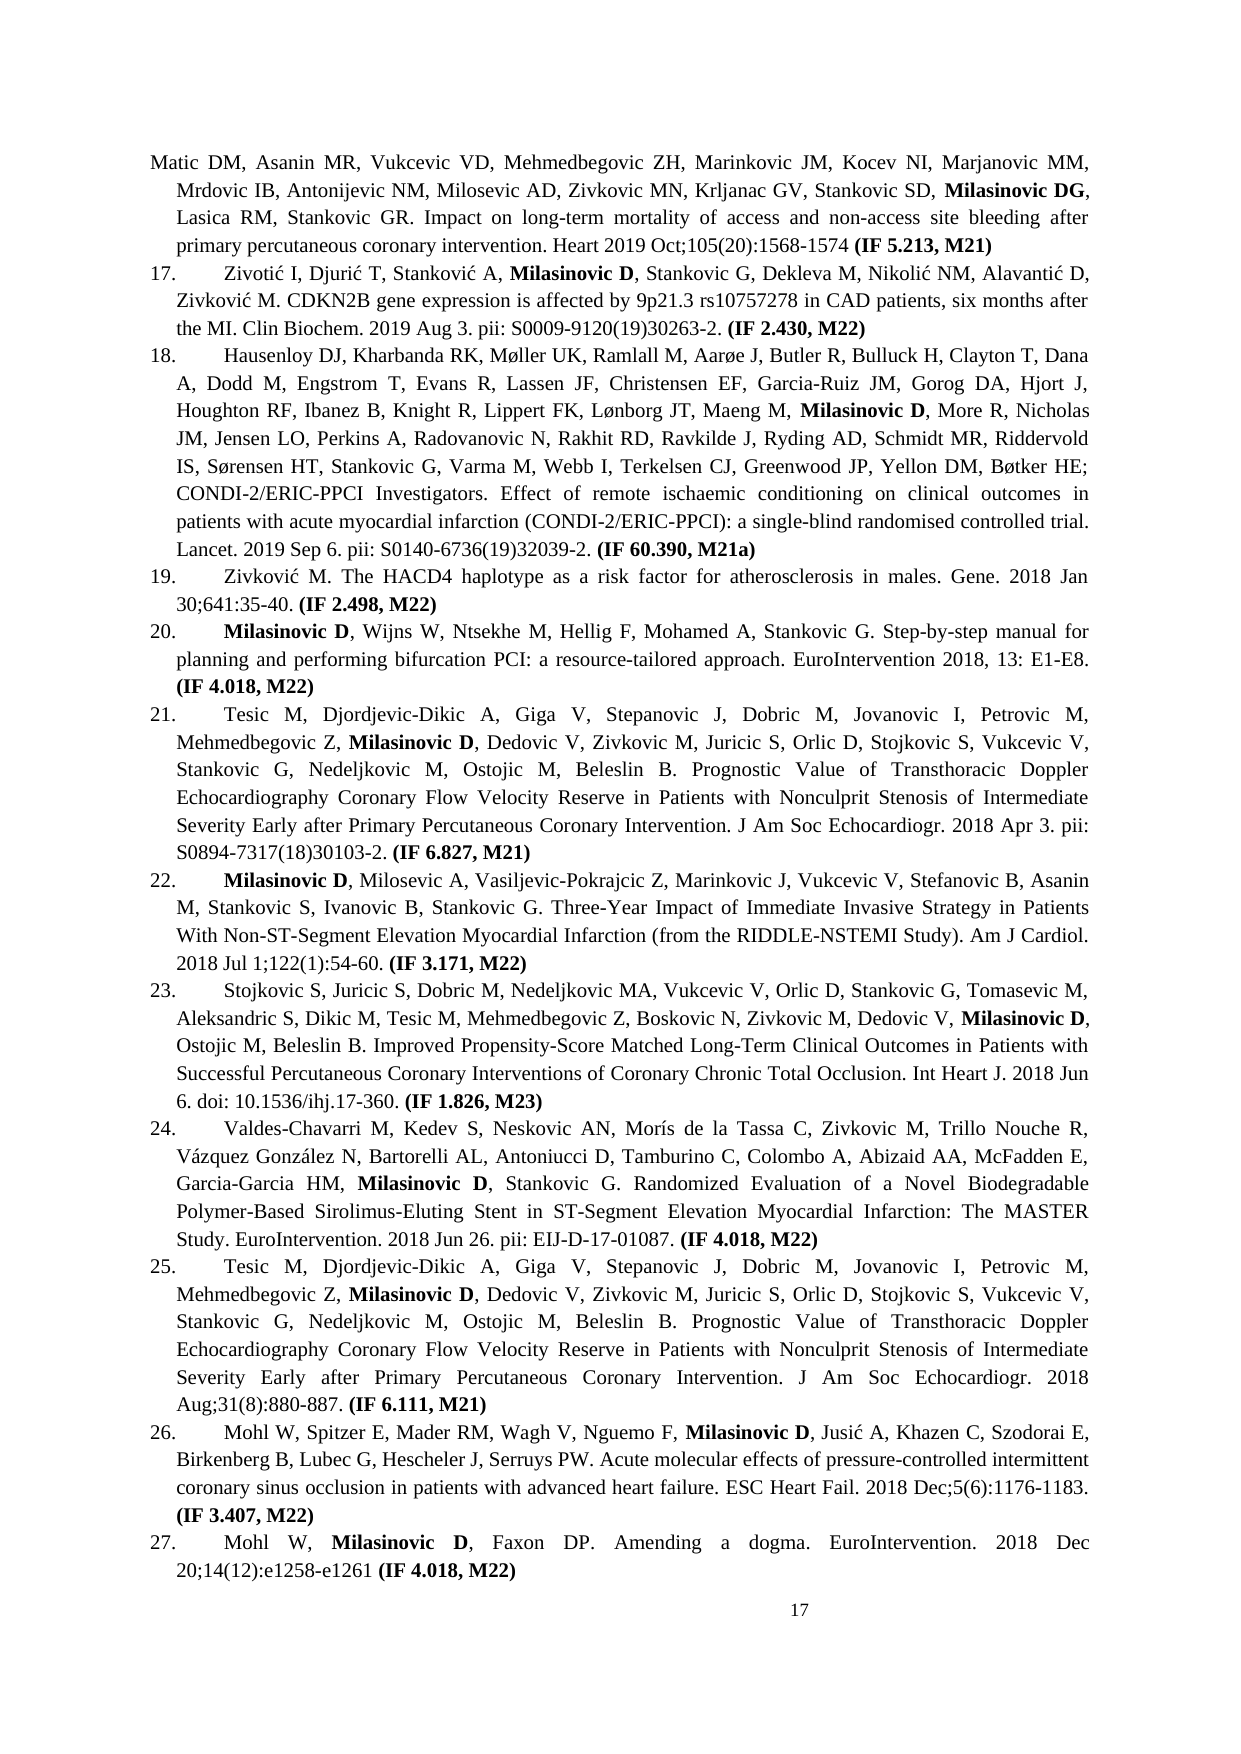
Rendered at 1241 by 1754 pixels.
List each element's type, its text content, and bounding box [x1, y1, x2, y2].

list Stojkovic S, Juricic S, Dobric M, Nedeljkovic MA, Vukcevic V, Orlic D, Stankovic G, Tomasevic M, Aleksandric S, Dikic M, Tesic M, Mehmedbegovic Z, Boskovic N, Zivkovic M, Dedovic V, Milasinovic D, Ostojic M, Beleslin B. Improved Propensity-Score Matched Long-Term Clinical Outcomes in Patients with Successful Percutaneous Coronary Interventions of Coronary Chronic Total Occlusion. Int Heart J. 2018 Jun 6. doi: 10.1536/ihj.17-360. (IF 1.826, M23) [150, 1006, 1090, 1140]
list Milasinovic D, Wijns W, Ntsekhe M, Hellig F, Mohamed A, Stankovic G. Step-by-step manual for planning and performing bifurcation PCI: a resource-tailored approach. EuroIntervention 2018, 13: E1-E8. (IF 4.018, M22) [150, 647, 1090, 726]
list Matic DM, Asanin MR, Vukcevic VD, Mehmedbegovic ZH, Marinkovic JM, Kocev NI, Marjanovic MM, Mrdovic IB, Antonijevic NM, Milosevic AD, Zivkovic MN, Krljanac GV, Stankovic SD, Milasinovic DG, Lasica RM, Stankovic GR. Impact on long-term mortality of access and non-access site bleeding after primary percutaneous coronary intervention. Heart 2019 Oct;105(20):1568-1574 (IF 5.213, M21) [150, 178, 1090, 284]
list Milasinovic D, Milosevic A, Vasiljevic-Pokrajcic Z, Marinkovic J, Vukcevic V, Stefanovic B, Asanin M, Stankovic S, Ivanovic B, Stankovic G. Three-Year Impact of Immediate Invasive Strategy in Patients With Non-ST-Segment Elevation Myocardial Infarction (from the RIDDLE-NSTEMI Study). Am J Cardiol. 2018 Jul 1;122(1):54-60. (IF 3.171, M22) [150, 895, 1090, 1002]
list Zivotić I, Djurić T, Stanković A, Ivančević I, Končar I, Milasinović D, Stanković G, Alavantić D, [150, 150, 1090, 174]
list Zivković M. The HACD4 haplotype as a risk factor for atherosclerosis in males. Gene. 2018 Jan 30;641:35-40. (IF 2.498, M22) [150, 592, 1090, 643]
list Tesic M, Djordjevic-Dikic A, Giga V, Stepanovic J, Dobric M, Jovanovic I, Petrovic M, Mehmedbegovic Z, Milasinovic D, Dedovic V, Zivkovic M, Juricic S, Orlic D, Stojkovic S, Vukcevic V, Stankovic G, Nedeljkovic M, Ostojic M, Beleslin B. Prognostic Value of Transthoracic Doppler Echocardiography Coronary Flow Velocity Reserve in Patients with Nonculprit Stenosis of Intermediate Severity Early after Primary Percutaneous Coronary Intervention. J Am Soc Echocardiogr. 2018 Aug;31(8):880-887. (IF 6.111, M21) [150, 1282, 1090, 1444]
list Zivotić I, Djurić T, Stanković A, Milasinovic D, Stankovic G, Dekleva M, Nikolić NM, Alavantić D, Zivković M. CDKN2B gene expression is affected by 9p21.3 rs10757278 in CAD patients, six months after the MI. Clin Biochem. 2019 Aug 3. pii: S0009-9120(19)30263-2. (IF 2.430, M22) [150, 288, 1090, 367]
list Hausenloy DJ, Kharbanda RK, Møller UK, Ramlall M, Aarøe J, Butler R, Bulluck H, Clayton T, Dana A, Dodd M, Engstrom T, Evans R, Lassen JF, Christensen EF, Garcia-Ruiz JM, Gorog DA, Hjort J, Houghton RF, Ibanez B, Knight R, Lippert FK, Lønborg JT, Maeng M, Milasinovic D, More R, Nicholas JM, Jensen LO, Perkins A, Radovanovic N, Rakhit RD, Ravkilde J, Ryding AD, Schmidt MR, Riddervold IS, Sørensen HT, Stankovic G, Varma M, Webb I, Terkelsen CJ, Greenwood JP, Yellon DM, Bøtker HE; CONDI-2/ERIC-PPCI Investigators. Effect of remote ischaemic conditioning on clinical outcomes in patients with acute myocardial infarction (CONDI-2/ERIC-PPCI): a single-blind randomised controlled trial. Lancet. 2019 Sep 6. pii: S0140-6736(19)32039-2. (IF 60.390, M21a) [150, 371, 1090, 588]
list Mohl W, Spitzer E, Mader RM, Wagh V, Nguemo F, Milasinovic D, Jusić A, Khazen C, Szodorai E, Birkenberg B, Lubec G, Hescheler J, Serruys PW. Acute molecular effects of pressure-controlled intermittent coronary sinus occlusion in patients with advanced heart failure. ESC Heart Fail. 2018 Dec;5(6):1176-1183. (IF 3.407, M22) [150, 1447, 1090, 1554]
list Valdes-Chavarri M, Kedev S, Neskovic AN, Morís de la Tassa C, Zivkovic M, Trillo Nouche R, Vázquez González N, Bartorelli AL, Antoniucci D, Tamburino C, Colombo A, Abizaid AA, McFadden E, Garcia-Garcia HM, Milasinovic D, Stankovic G. Randomized Evaluation of a Novel Biodegradable Polymer-Based Sirolimus-Eluting Stent in ST-Segment Elevation Myocardial Infarction: The MASTER Study. EuroIntervention. 2018 Jun 26. pii: EIJ-D-17-01087. (IF 4.018, M22) [150, 1144, 1090, 1278]
list Tesic M, Djordjevic-Dikic A, Giga V, Stepanovic J, Dobric M, Jovanovic I, Petrovic M, Mehmedbegovic Z, Milasinovic D, Dedovic V, Zivkovic M, Juricic S, Orlic D, Stojkovic S, Vukcevic V, Stankovic G, Nedeljkovic M, Ostojic M, Beleslin B. Prognostic Value of Transthoracic Doppler Echocardiography Coronary Flow Velocity Reserve in Patients with Nonculprit Stenosis of Intermediate Severity Early after Primary Percutaneous Coronary Intervention. J Am Soc Echocardiogr. 2018 Apr 3. pii: S0894-7317(18)30103-2. (IF 6.827, M21) [150, 730, 1090, 892]
